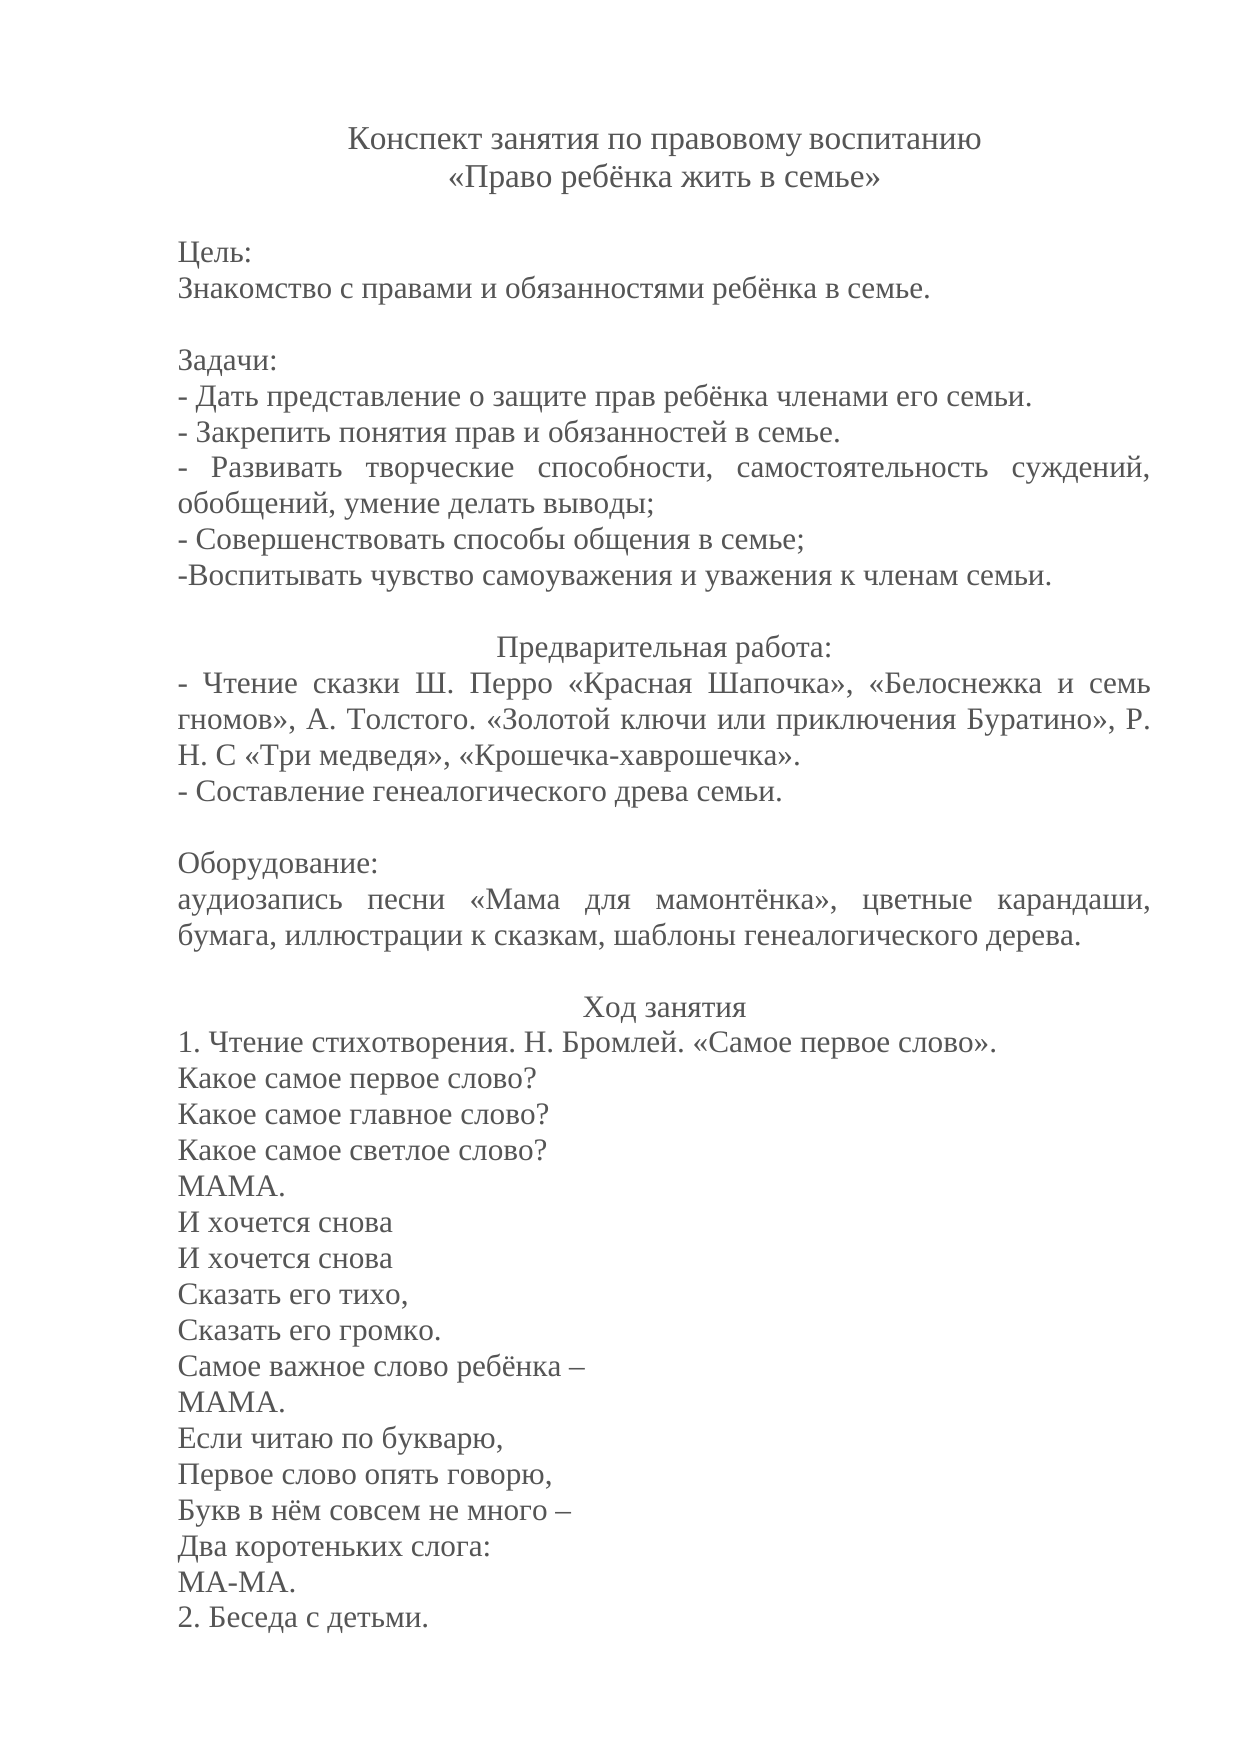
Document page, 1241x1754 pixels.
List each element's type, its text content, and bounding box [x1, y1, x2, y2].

text Цель: [177, 233, 1152, 269]
text 1. Чтение стихотворения. Н. Бромлей. «Самое первое слово». [177, 1024, 1152, 1060]
text Какое самое светлое слово? [177, 1132, 1152, 1167]
text Какое самое первое слово? [177, 1060, 1152, 1096]
text Первое слово опять говорю, [177, 1455, 1152, 1491]
text Ход занятия [177, 988, 1152, 1024]
text Сказать его громко. [177, 1311, 1152, 1347]
text 2. Беседа с детьми. [177, 1599, 1152, 1635]
text И хочется снова [177, 1203, 1152, 1239]
text - Дать представление о защите прав ребёнка членами его семьи. [177, 377, 1152, 413]
text Букв в нём совсем не много – [177, 1491, 1152, 1527]
text Какое самое главное слово? [177, 1096, 1152, 1132]
text И хочется снова [177, 1239, 1152, 1275]
text аудиозапись песни «Мама для мамонтёнка», цветные карандаши, бумага, иллюстрации к сказкам, шаблоны генеалогического дерева. [177, 880, 1152, 952]
text Два коротеньких слога: [177, 1527, 1152, 1563]
text МА-МА. [177, 1563, 1152, 1599]
text -Воспитывать чувство самоуважения и уважения к членам семьи. [177, 557, 1152, 592]
text - Совершенствовать способы общения в семье; [177, 521, 1152, 557]
text - Развивать творческие способности, самостоятельность суждений, обобщений, умение делать выводы; [177, 449, 1152, 521]
text Предварительная работа: [177, 628, 1152, 664]
text Оборудование: [177, 844, 1152, 880]
text Сказать его тихо, [177, 1275, 1152, 1311]
text - Составление генеалогического древа семьи. [177, 772, 1152, 808]
text - Закрепить понятия прав и обязанностей в семье. [177, 413, 1152, 449]
text - Чтение сказки Ш. Перро «Красная Шапочка», «Белоснежка и семь гномов», А. Толстого. «Золотой ключи или приключения Буратино», Р. Н. С «Три медведя», «Крошечка-хаврошечка». [177, 664, 1152, 772]
text МАМА. [177, 1383, 1152, 1419]
text Задачи: [177, 341, 1152, 377]
text Конспект занятия по правовому воспитанию [177, 118, 1152, 156]
text Если читаю по букварю, [177, 1419, 1152, 1455]
text Самое важное слово ребёнка – [177, 1347, 1152, 1383]
text МАМА. [177, 1167, 1152, 1203]
text Знакомство с правами и обязанностями ребёнка в семье. [177, 269, 1152, 305]
text «Право ребёнка жить в семье» [177, 156, 1152, 195]
